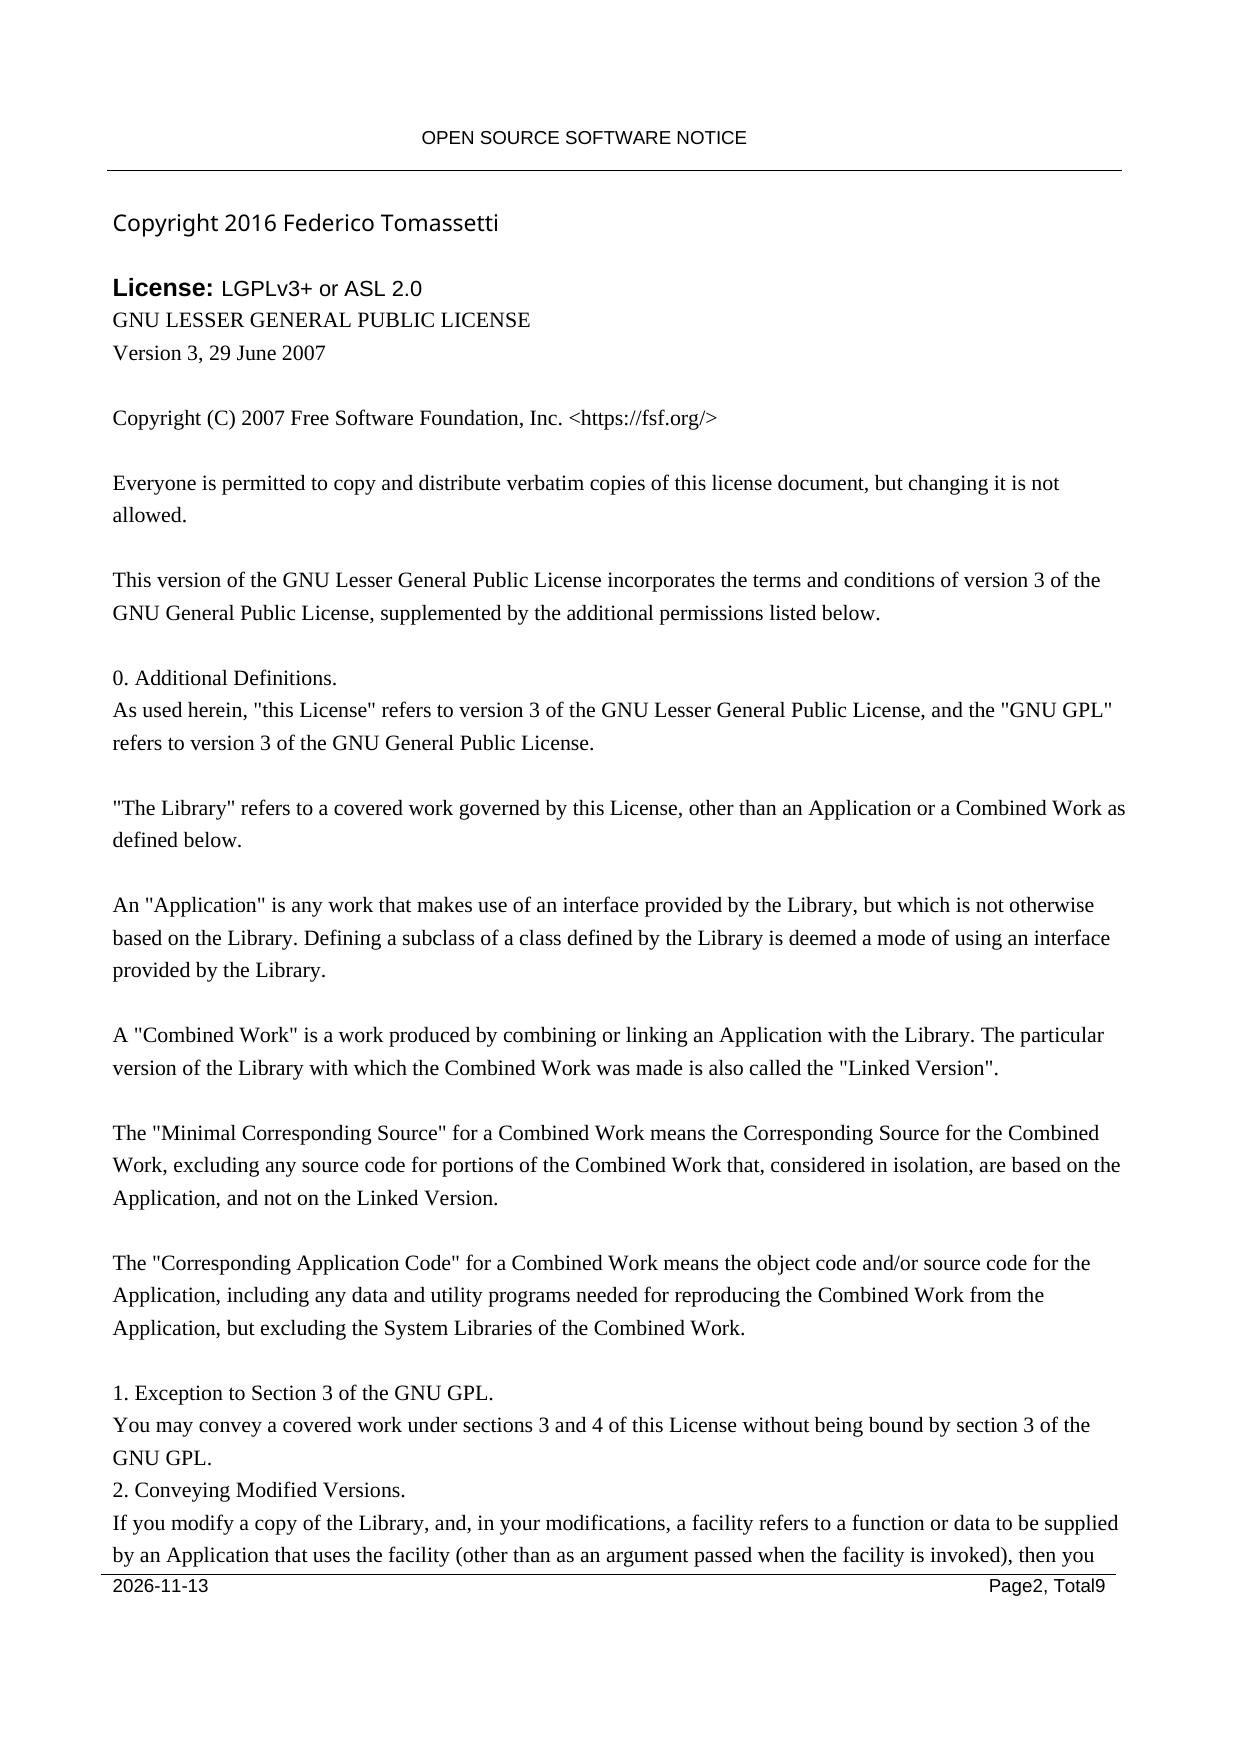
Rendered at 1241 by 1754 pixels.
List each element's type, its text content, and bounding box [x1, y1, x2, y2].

text License: LGPLv3+ or ASL 2.0 [112, 271, 1128, 304]
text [112, 206, 1128, 271]
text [112, 304, 1128, 1571]
